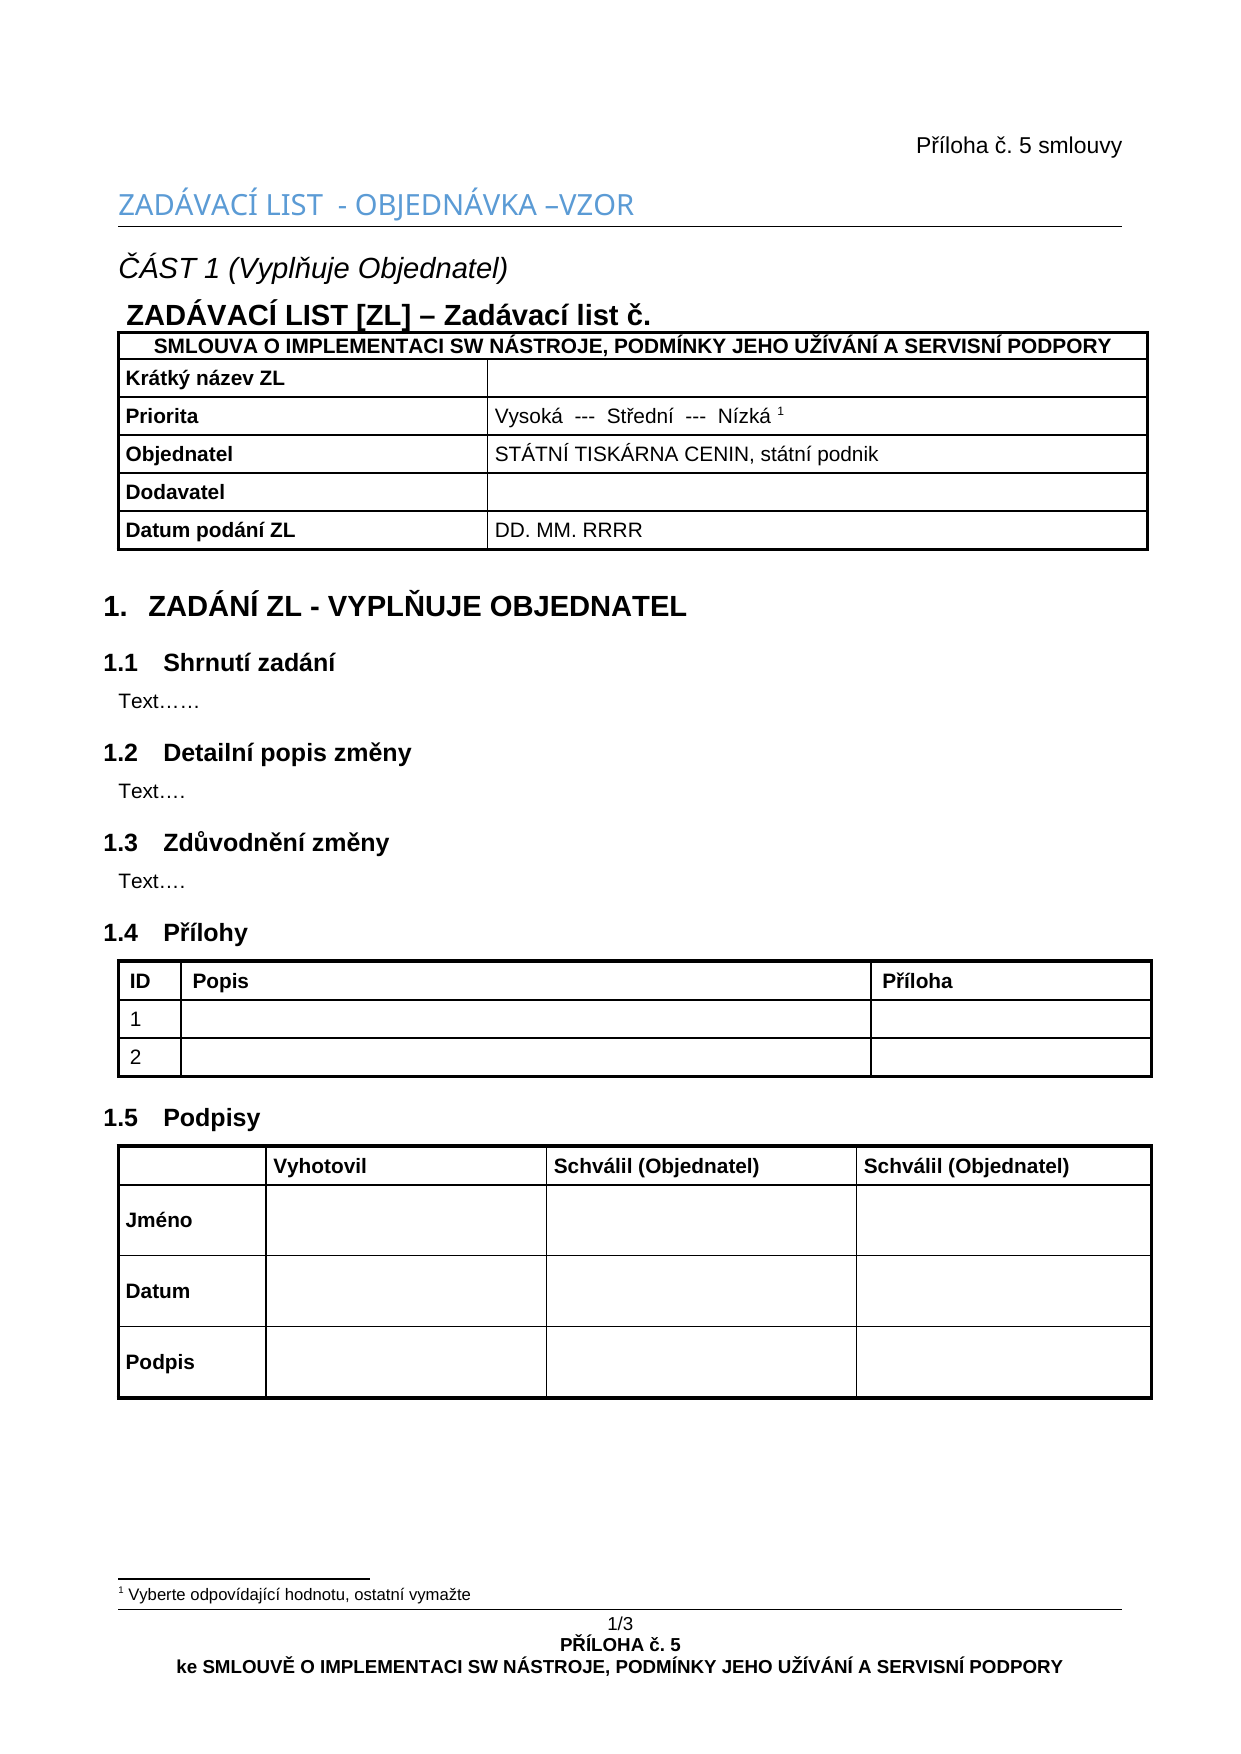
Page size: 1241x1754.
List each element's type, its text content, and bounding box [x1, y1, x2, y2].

table_cell [547, 1186, 856, 1255]
table_cell 2 [120, 1039, 180, 1075]
table_cell [267, 1256, 546, 1326]
text ČÁST 1 (Vyplňuje Objednatel) [118, 252, 1122, 285]
table_cell Jméno [120, 1186, 265, 1255]
table_header Popis [182, 963, 870, 999]
subtitle Podpisy [103, 1103, 1122, 1132]
table_cell Podpis [120, 1327, 265, 1396]
table_cell [857, 1327, 1150, 1396]
table_cell [547, 1327, 856, 1396]
table_header Vyhotovil [267, 1148, 546, 1184]
subtitle Zdůvodnění změny [103, 828, 1122, 857]
table_cell Objednatel [120, 436, 487, 472]
table_cell [488, 360, 1146, 396]
table_cell [267, 1327, 546, 1396]
table_cell [872, 1001, 1150, 1037]
table_header Příloha [872, 963, 1150, 999]
subtitle Zadávací list - objednávka –VZOR [118, 184, 1122, 226]
table_cell [857, 1256, 1150, 1326]
subtitle Detailní popis změny [103, 738, 1122, 766]
table_cell 1 [120, 1001, 180, 1037]
subtitle Přílohy [103, 918, 1122, 947]
table_cell Dodavatel [120, 474, 487, 510]
subtitle Příloha č. 5 smlouvy [118, 132, 1122, 159]
table_cell [182, 1039, 870, 1075]
table_header [120, 1148, 265, 1184]
table_cell DD. MM. RRRR [488, 512, 1146, 548]
table_header SMLOUVA O IMPLEMENTACI SW NÁSTROJE, PODMÍNKY JEHO UŽÍVÁNÍ A SERVISNÍ PODPORY [120, 334, 1146, 358]
subtitle Zadání ZL - Vyplňuje objednatel [103, 589, 1122, 622]
text Text…… [118, 689, 1122, 713]
table_cell [857, 1186, 1150, 1255]
text ZADÁVACÍ LIST [ZL] – Zadávací list č. [118, 298, 1122, 331]
table_header Schválil (Objednatel) [857, 1148, 1150, 1184]
table_header ID [120, 963, 180, 999]
table_header Schválil (Objednatel) [547, 1148, 856, 1184]
table_cell [267, 1186, 546, 1255]
table_cell Priorita [120, 398, 487, 434]
table_cell [488, 474, 1146, 510]
table_cell STÁTNÍ TISKÁRNA CENIN, státní podnik [488, 436, 1146, 472]
table_cell Datum [120, 1256, 265, 1326]
table_cell [872, 1039, 1150, 1075]
table_cell [182, 1001, 870, 1037]
subtitle Shrnutí zadání [103, 647, 1122, 676]
table_cell Vysoká --- Střední --- Nízká [488, 398, 1146, 434]
text Text…. [118, 869, 1122, 893]
table_cell [547, 1256, 856, 1326]
table_cell Datum podání ZL [120, 512, 487, 548]
text Text…. [118, 779, 1122, 803]
table_cell Krátký název ZL [120, 360, 487, 396]
